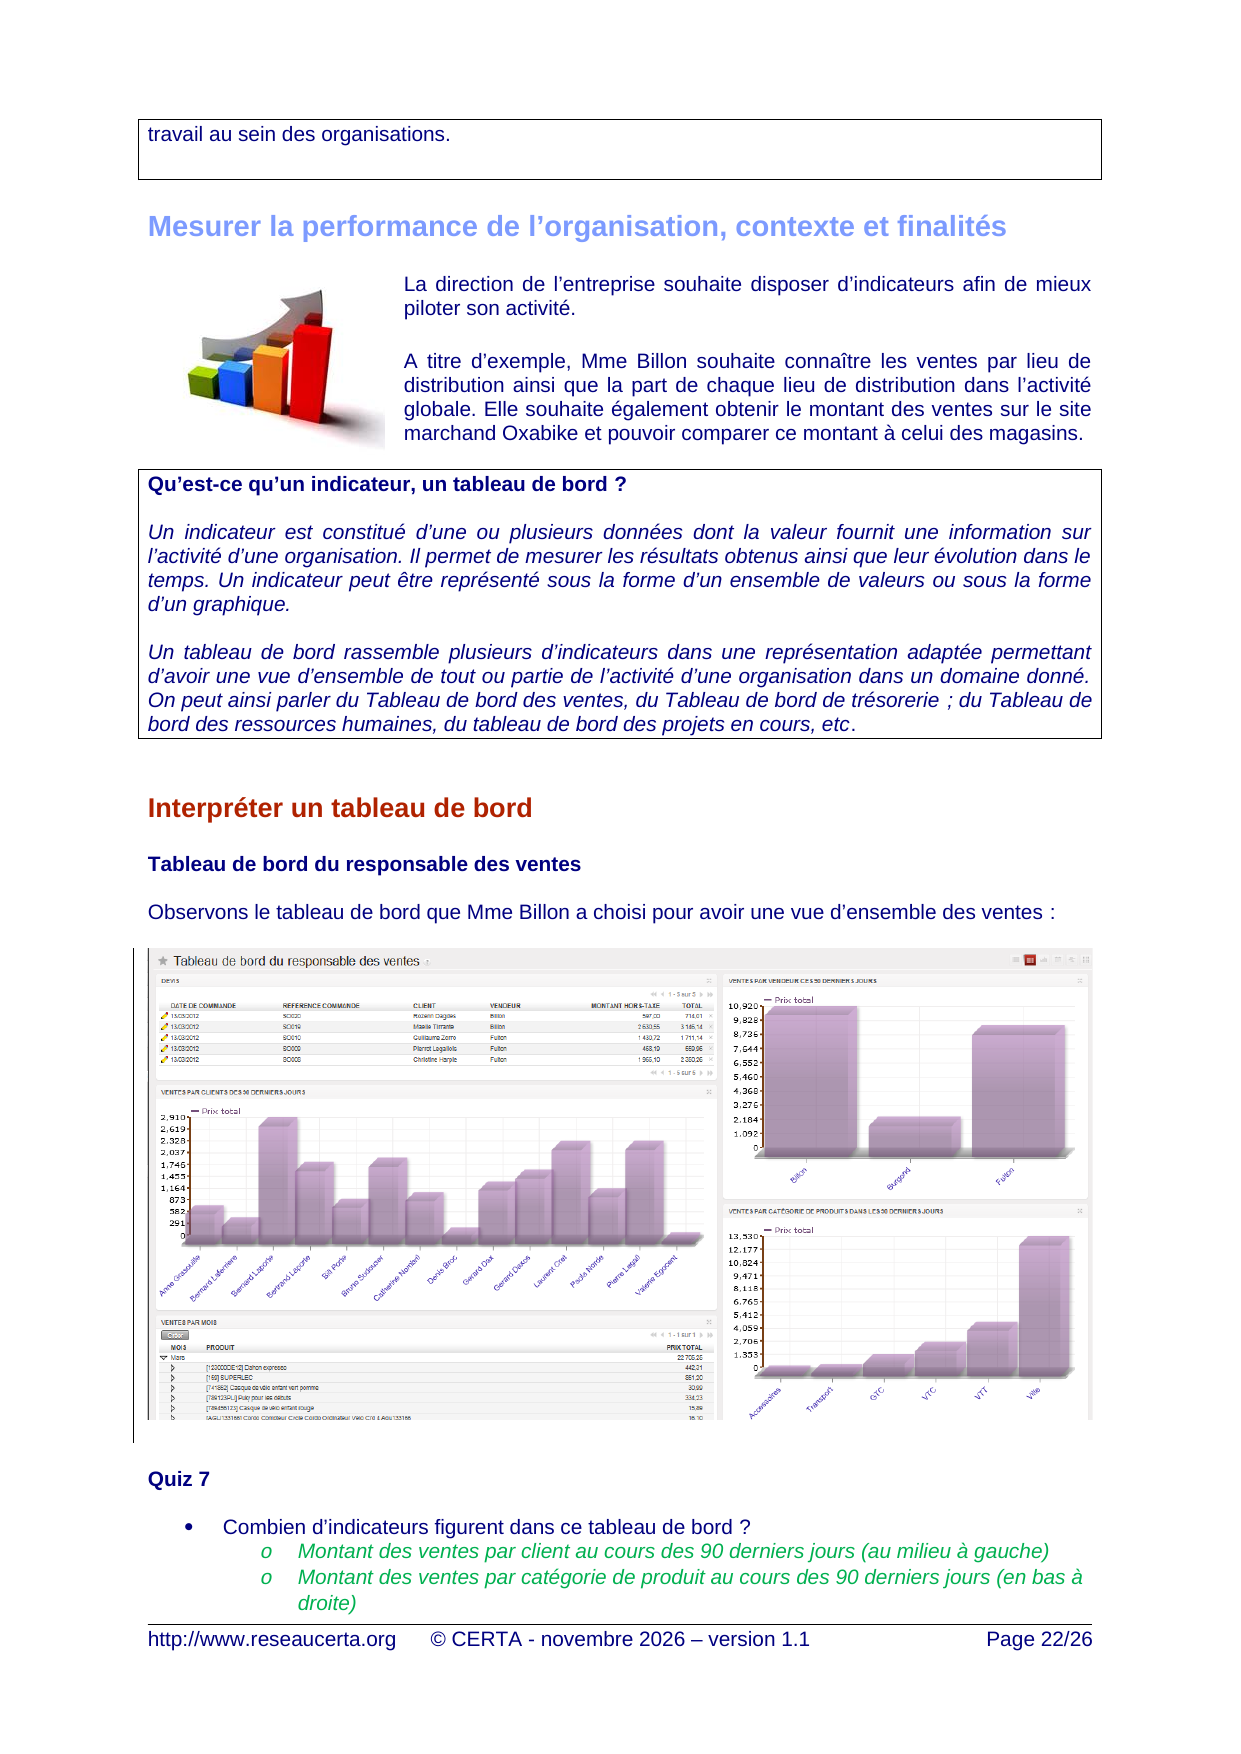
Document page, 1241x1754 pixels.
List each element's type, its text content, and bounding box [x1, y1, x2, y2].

text A titre d’exemple, Mme Billon souhaite connaître les ventes par lieu de distribution ainsi que la part de chaque lieu de distribution dans l’activité globale. Elle souhaite également obtenir le montant des ventes sur le site marchand Oxabike et pouvoir comparer ce montant à celui des magasins. [385, 349, 1092, 445]
text Un tableau de bord rassemble plusieurs d’indicateurs dans une représentation adaptée permettant d’avoir une vue d’ensemble de tout ou partie de l’activité d’une organisation dans un domaine donné. On peut ainsi parler du Tableau de bord des ventes, du Tableau de bord de trésorerie ; du Tableau de bord des ressources humaines, du tableau de bord des projets en cours, etc. [139, 637, 1101, 738]
picture [151, 271, 385, 460]
subtitle Quiz 7 [148, 1467, 1092, 1491]
list Montant des ventes par client au cours des 90 derniers jours (au milieu à gauche) [260, 1539, 1092, 1565]
subtitle La direction de l’entreprise souhaite disposer d’indicateurs afin de mieux piloter son activité. [385, 272, 1092, 320]
subtitle Interpréter un tableau de bord [148, 792, 1092, 823]
text Observons le tableau de bord que Mme Billon a choisi pour avoir une vue d’ensemble des ventes : [148, 900, 1092, 924]
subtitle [139, 120, 1101, 179]
list Montant des ventes par catégorie de produit au cours des 90 derniers jours (en bas à droite) [260, 1565, 1092, 1615]
picture [147, 948, 1093, 1420]
subtitle Mesurer la performance de l’organisation, contexte et finalités [148, 209, 1092, 243]
subtitle Tableau de bord du responsable des ventes [148, 852, 1092, 876]
text Qu’est-ce qu’un indicateur, un tableau de bord ? [139, 470, 1101, 496]
text Un indicateur est constitué d’une ou plusieurs données dont la valeur fournit une information sur l’activité d’une organisation. Il permet de mesurer les résultats obtenus ainsi que leur évolution dans le temps. Un indicateur peut être représenté sous la forme d’un ensemble de valeurs ou sous la forme d’un graphique. [148, 520, 1092, 616]
list Combien d’indicateurs figurent dans ce tableau de bord ? [185, 1515, 1092, 1539]
